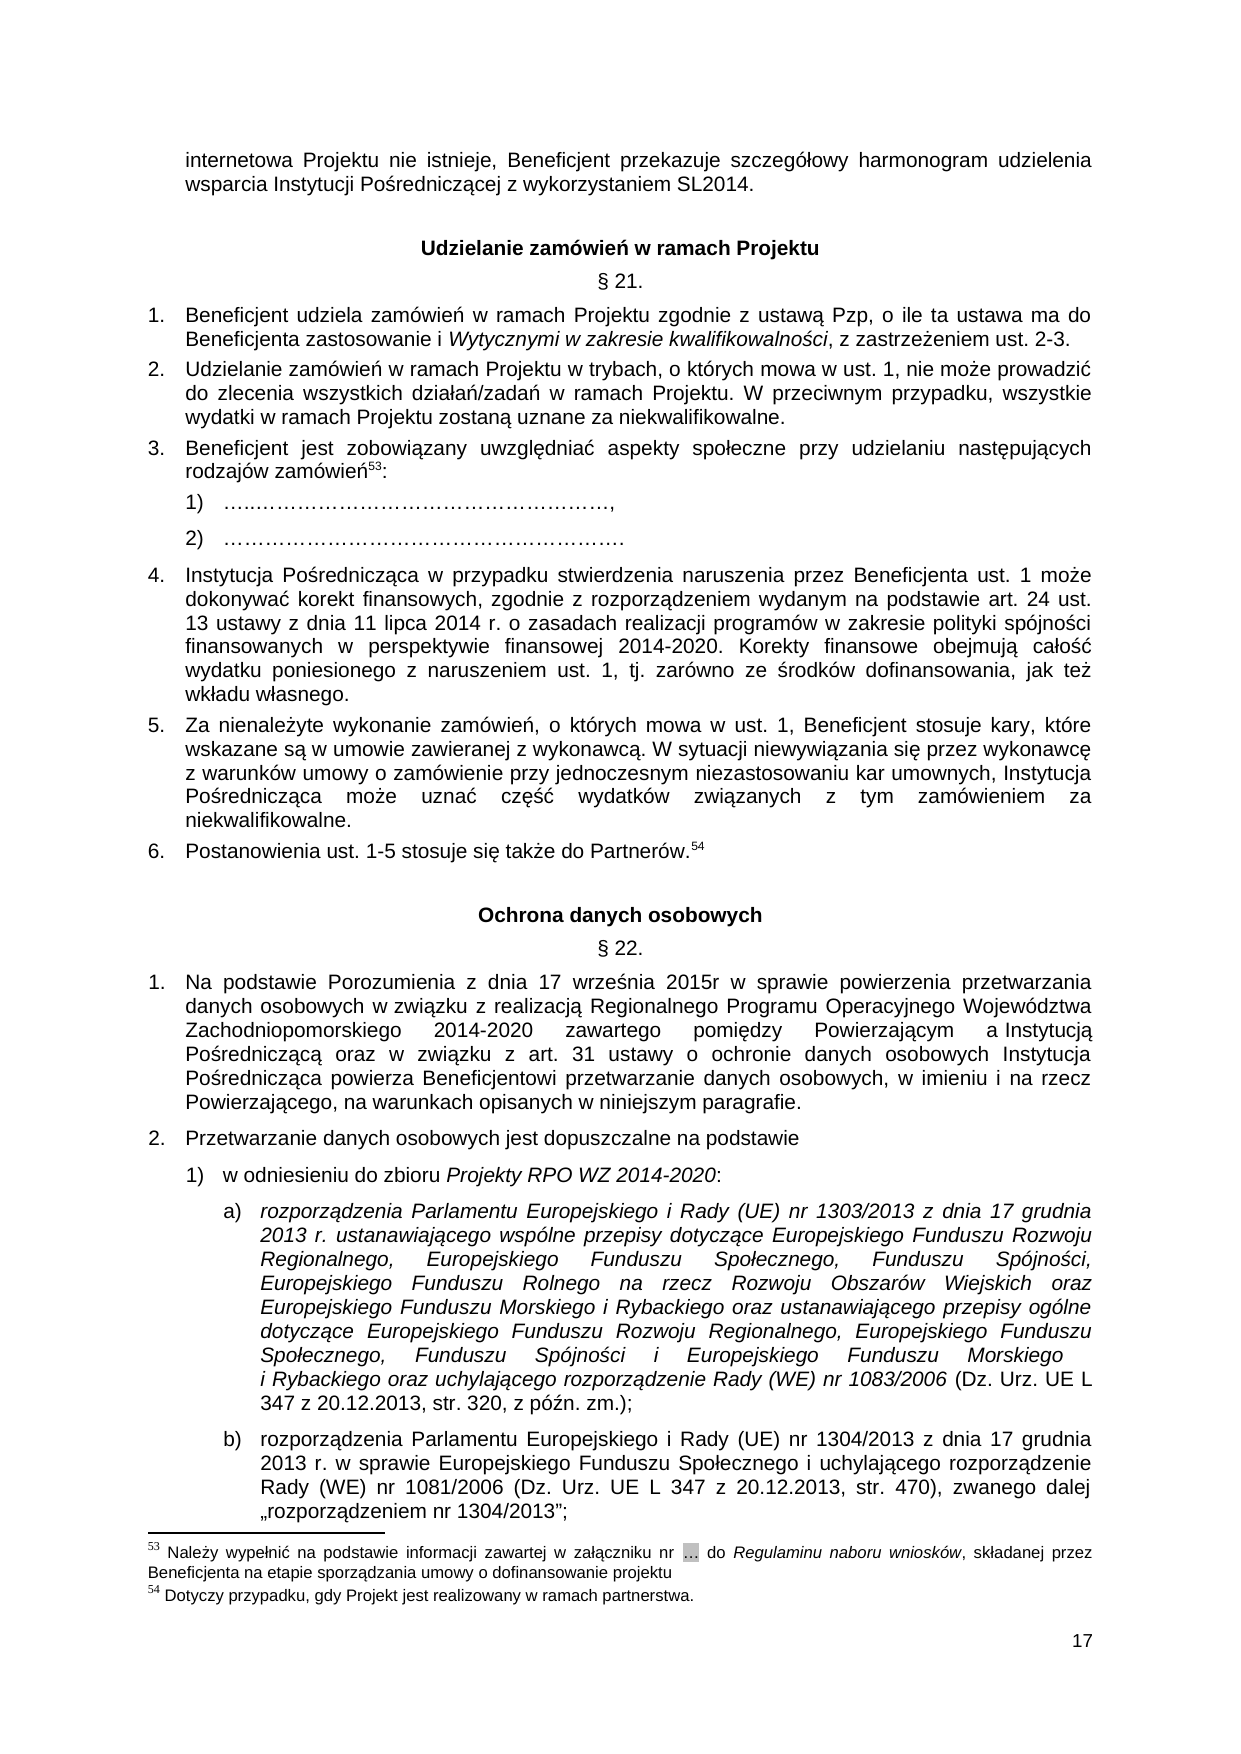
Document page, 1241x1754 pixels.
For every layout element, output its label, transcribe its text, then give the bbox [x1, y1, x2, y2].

list Beneficjent udziela zamówień w ramach Projektu zgodnie z ustawą Pzp, o ile ta ustawa ma do Beneficjenta zastosowanie i Wytycznymi w zakresie kwalifikowalności, z zastrzeżeniem ust. 2-3. [148, 303, 1092, 351]
list Za nienależyte wykonanie zamówień, o których mowa w ust. 1, Beneficjent stosuje kary, które wskazane są w umowie zawieranej z wykonawcą. W sytuacji niewywiązania się przez wykonawcę z warunków umowy o zamówienie przy jednoczesnym niezastosowaniu kar umownych, Instytucja Pośrednicząca może uznać część wydatków związanych z tym zamówieniem za niekwalifikowalne. [148, 712, 1092, 832]
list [148, 148, 1092, 196]
list …………………………………………………. [185, 526, 1092, 550]
list …..……………………………………………, [185, 489, 1092, 513]
list Na podstawie Porozumienia z dnia 17 września 2015r w sprawie powierzenia przetwarzania danych osobowych w związku z realizacją Regionalnego Programu Operacyjnego Województwa Zachodniopomorskiego 2014-2020 zawartego pomiędzy Powierzającym a Instytucją Pośredniczącą oraz w związku z art. 31 ustawy o ochronie danych osobowych Instytucja Pośrednicząca powierza Beneficjentowi przetwarzanie danych osobowych, w imieniu i na rzecz Powierzającego, na warunkach opisanych w niniejszym paragrafie. [148, 970, 1092, 1114]
list Beneficjent jest zobowiązany uwzględniać aspekty społeczne przy udzielaniu następujących rodzajów zamówień: [148, 435, 1092, 483]
text Ochrona danych osobowych [148, 902, 1092, 926]
list Udzielanie zamówień w ramach Projektu w trybach, o których mowa w ust. 1, nie może prowadzić do zlecenia wszystkich działań/zadań w ramach Projektu. W przeciwnym przypadku, wszystkie wydatki w ramach Projektu zostaną uznane za niekwalifikowalne. [148, 357, 1092, 429]
list w odniesieniu do zbioru Projekty RPO WZ 2014-2020: [186, 1163, 1092, 1187]
text § 21. [148, 269, 1092, 293]
text § 22. [148, 936, 1092, 960]
list Przetwarzanie danych osobowych jest dopuszczalne na podstawie [148, 1126, 1092, 1150]
list Postanowienia ust. 1-5 stosuje się także do Partnerów. [148, 838, 1092, 862]
list rozporządzenia Parlamentu Europejskiego i Rady (UE) nr 1304/2013 z dnia 17 grudnia 2013 r. w sprawie Europejskiego Funduszu Społecznego i uchylającego rozporządzenie Rady (WE) nr 1081/2006 (Dz. Urz. UE L 347 z 20.12.2013, str. 470), zwanego dalej „rozporządzeniem nr 1304/2013”; [223, 1427, 1092, 1523]
text Udzielanie zamówień w ramach Projektu [148, 236, 1092, 259]
list Instytucja Pośrednicząca w przypadku stwierdzenia naruszenia przez Beneficjenta ust. 1 może dokonywać korekt finansowych, zgodnie z rozporządzeniem wydanym na podstawie art. 24 ust. 13 ustawy z dnia 11 lipca 2014 r. o zasadach realizacji programów w zakresie polityki spójności finansowanych w perspektywie finansowej 2014-2020. Korekty finansowe obejmują całość wydatku poniesionego z naruszeniem ust. 1, tj. zarówno ze środków dofinansowania, jak też wkładu własnego. [148, 562, 1092, 706]
